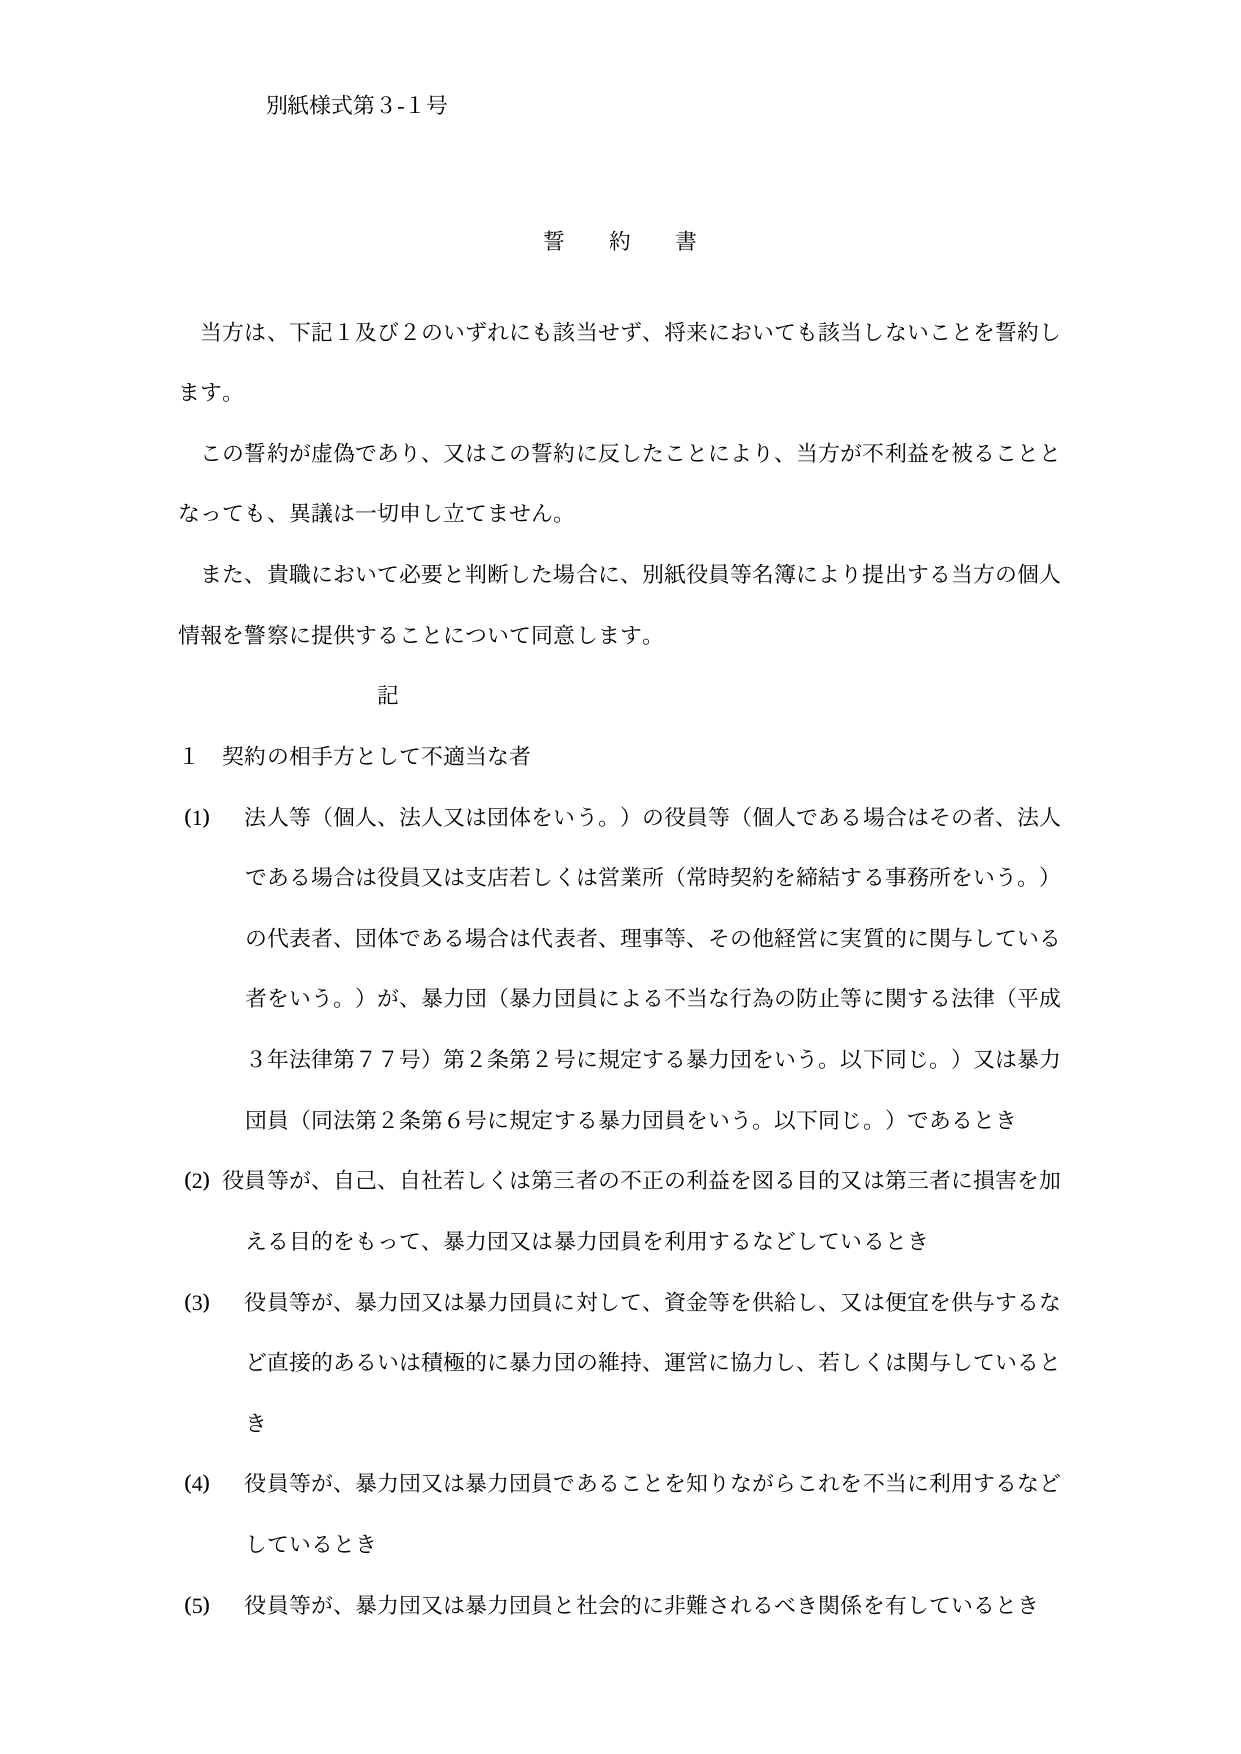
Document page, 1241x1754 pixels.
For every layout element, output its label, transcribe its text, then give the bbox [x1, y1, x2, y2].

text 記 [178, 664, 1062, 724]
text (3) 役員等が、暴力団又は暴力団員に対して、資金等を供給し、又は便宜を供与するなど直接的あるいは積極的に暴力団の維持、運営に協力し、若しくは関与しているとき [178, 1270, 1062, 1452]
text １ 契約の相手方として不適当な者 [178, 724, 1062, 785]
text (1) 法人等（個人、法人又は団体をいう。）の役員等（個人である場合はその者、法人である場合は役員又は支店若しくは営業所（常時契約を締結する事務所をいう。）の代表者、団体である場合は代表者、理事等、その他経営に実質的に関与している者をいう。）が、暴力団（暴力団員による不当な行為の防止等に関する法律（平成３年法律第７７号）第２条第２号に規定する暴力団をいう。以下同じ。）又は暴力団員（同法第２条第６号に規定する暴力団員をいう。以下同じ。）であるとき [178, 785, 1062, 1149]
text また、貴職において必要と判断した場合に、別紙役員等名簿により提出する当方の個人情報を警察に提供することについて同意します。 [178, 543, 1062, 664]
text 当方は、下記１及び２のいずれにも該当せず、将来においても該当しないことを誓約します。 [178, 300, 1062, 421]
text 誓 約 書 [178, 209, 1062, 270]
text (5) 役員等が、暴力団又は暴力団員と社会的に非難されるべき関係を有しているとき [178, 1573, 1062, 1634]
text (4) 役員等が、暴力団又は暴力団員であることを知りながらこれを不当に利用するなどしているとき [178, 1452, 1062, 1573]
text この誓約が虚偽であり、又はこの誓約に反したことにより、当方が不利益を被ることとなっても、異議は一切申し立てません。 [178, 421, 1062, 543]
text (2) 役員等が、自己、自社若しくは第三者の不正の利益を図る目的又は第三者に損害を加える目的をもって、暴力団又は暴力団員を利用するなどしているとき [178, 1149, 1062, 1270]
